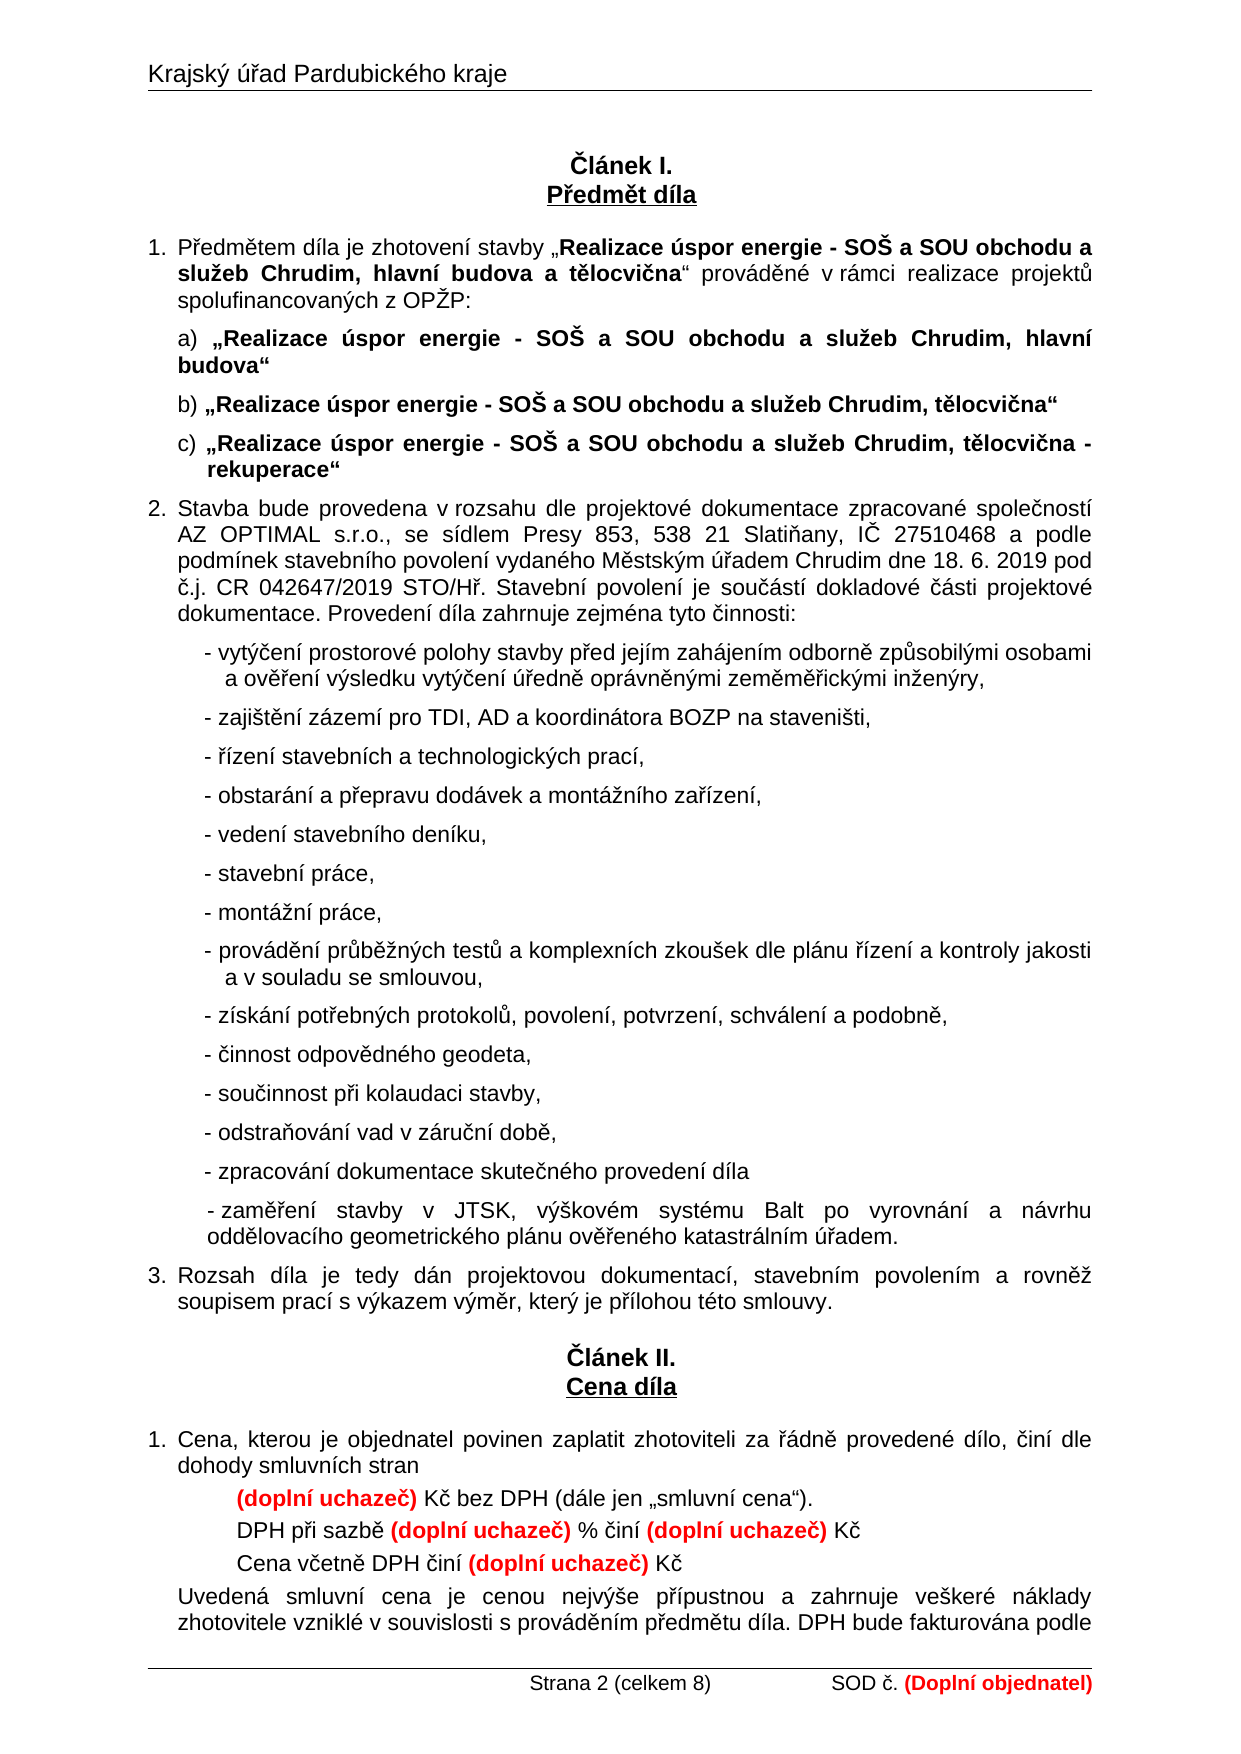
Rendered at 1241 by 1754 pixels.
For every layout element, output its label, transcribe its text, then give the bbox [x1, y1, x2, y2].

text 2. Stavba bude provedena v rozsahu dle projektové dokumentace zpracované společností AZ OPTIMAL s.r.o., se sídlem Presy 853, 538 21 Slatiňany, IČ 27510468 a podle podmínek stavebního povolení vydaného Městským úřadem Chrudim dne 18. 6. 2019 pod č.j. CR 042647/2019 STO/Hř. Stavební povolení je součástí dokladové části projektové dokumentace. Provedení díla zahrnuje zejména tyto činnosti: [148, 495, 1092, 626]
text 3. Rozsah díla je tedy dán projektovou dokumentací, stavebním povolením a rovněž soupisem prací s výkazem výměr, který je přílohou této smlouvy. [148, 1262, 1092, 1315]
text - řízení stavebních a technologických prací, [148, 743, 1092, 769]
text - provádění průběžných testů a komplexních zkoušek dle plánu řízení a kontroly jakosti a v souladu se smlouvou, [148, 937, 1092, 990]
text - činnost odpovědného geodeta, [148, 1041, 1092, 1068]
text - obstarání a přepravu dodávek a montážního zařízení, [148, 782, 1092, 808]
text - montážní práce, [148, 898, 1092, 925]
text 1. Předmětem díla je zhotovení stavby „Realizace úspor energie - SOŠ a SOU obchodu a služeb Chrudim, hlavní budova a tělocvična“ prováděné v rámci realizace projektů spolufinancovaných z OPŽP: [148, 234, 1092, 313]
text Článek I. [148, 151, 1095, 180]
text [177, 1583, 1092, 1635]
text a) „Realizace úspor energie - SOŠ a SOU obchodu a služeb Chrudim, hlavní budova“ [148, 325, 1092, 378]
text - zpracování dokumentace skutečného provedení díla [148, 1158, 1092, 1184]
text - zaměření stavby v JTSK, výškovém systému Balt po vyrovnání a návrhu oddělovacího geometrického plánu ověřeného katastrálním úřadem. [148, 1197, 1092, 1249]
text b) „Realizace úspor energie - SOŠ a SOU obchodu a služeb Chrudim, tělocvična“ [148, 391, 1092, 417]
text - součinnost při kolaudaci stavby, [148, 1080, 1092, 1107]
text - odstraňování vad v záruční době, [148, 1119, 1092, 1145]
text - zajištění zázemí pro TDI, AD a koordinátora BOZP na staveništi, [148, 704, 1092, 731]
list Cena, kterou je objednatel povinen zaplatit zhotoviteli za řádně provedené dílo, činí dle dohody smluvních stran [148, 1426, 1092, 1479]
text (doplní uchazeč) Kč bez DPH (dále jen „smluvní cena“). [236, 1485, 1092, 1511]
text Cena včetně DPH činí (doplní uchazeč) Kč [236, 1550, 1092, 1576]
subtitle Předmět díla [148, 180, 1095, 209]
text Cena díla [148, 1372, 1095, 1401]
text DPH při sazbě (doplní uchazeč) % činí (doplní uchazeč) Kč [236, 1517, 1092, 1544]
text c) „Realizace úspor energie - SOŠ a SOU obchodu a služeb Chrudim, tělocvična - rekuperace“ [148, 429, 1092, 482]
text - vedení stavebního deníku, [148, 821, 1092, 847]
text - vytýčení prostorové polohy stavby před jejím zahájením odborně způsobilými osobami a ověření výsledku vytýčení úředně oprávněnými zeměměřickými inženýry, [148, 639, 1092, 692]
text - získání potřebných protokolů, povolení, potvrzení, schválení a podobně, [148, 1002, 1092, 1029]
text Článek II. [148, 1343, 1095, 1372]
text - stavební práce, [148, 859, 1092, 886]
